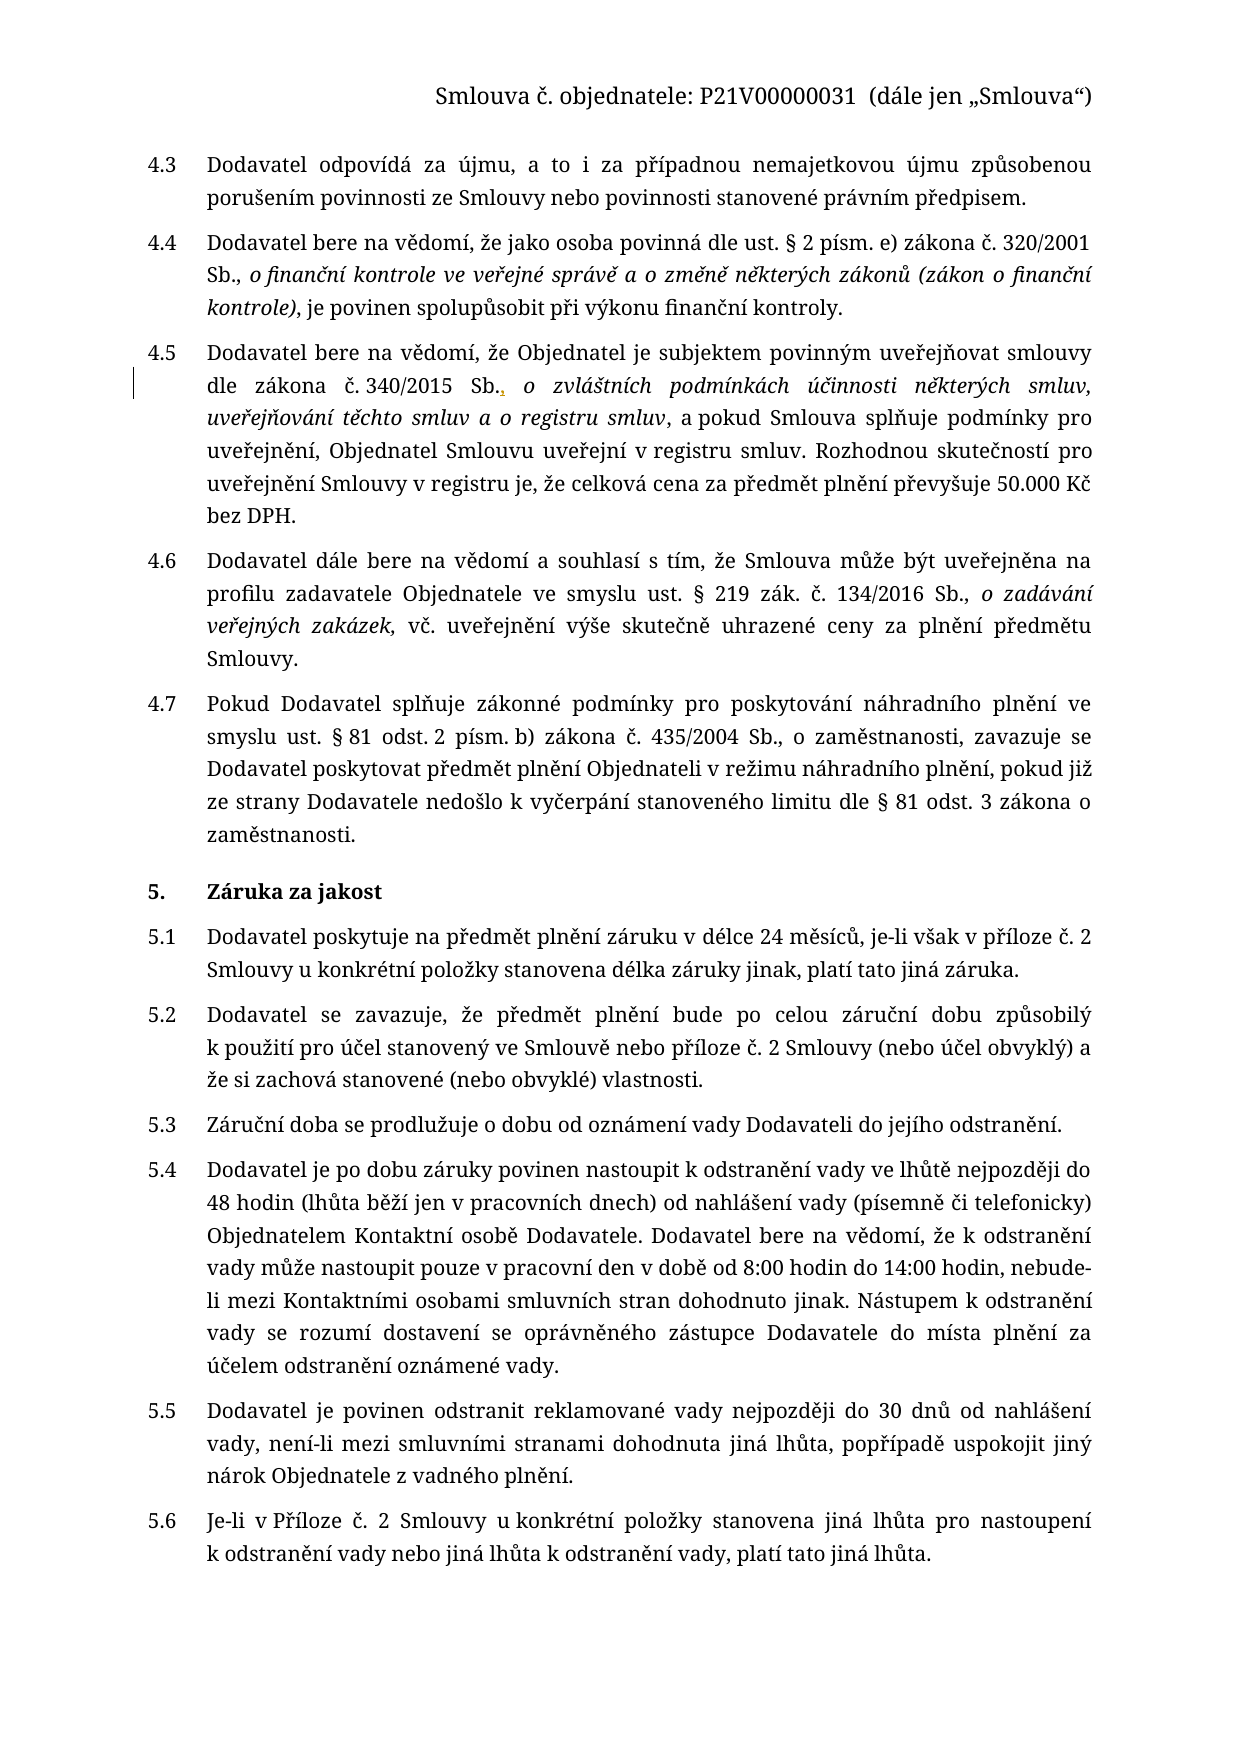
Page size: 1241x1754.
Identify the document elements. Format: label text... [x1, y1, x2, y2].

list Dodavatel poskytuje na předmět plnění záruku v délce 24 měsíců, je-li však v příloze č. 2 Smlouvy u konkrétní položky stanovena délka záruky jinak, platí tato jiná záruka. [148, 922, 1093, 983]
list Dodavatel odpovídá za újmu, a to i za případnou nemajetkovou újmu způsobenou porušením povinnosti ze Smlouvy nebo povinnosti stanovené právním předpisem. [148, 150, 1093, 211]
list Dodavatel se zavazuje, že předmět plnění bude po celou záruční dobu způsobilý k použití pro účel stanovený ve Smlouvě nebo příloze č. 2 Smlouvy (nebo účel obvyklý) a že si zachová stanovené (nebo obvyklé) vlastnosti. [148, 1000, 1093, 1094]
list Dodavatel je po dobu záruky povinen nastoupit k odstranění vady ve lhůtě nejpozději do 48 hodin (lhůta běží jen v pracovních dnech) od nahlášení vady (písemně či telefonicky) Objednatelem Kontaktní osobě Dodavatele. Dodavatel bere na vědomí, že k odstranění vady může nastoupit pouze v pracovní den v době od 8:00 hodin do 14:00 hodin, nebude-li mezi Kontaktními osobami smluvních stran dohodnuto jinak. Nástupem k odstranění vady se rozumí dostavení se oprávněného zástupce Dodavatele do místa plnění za účelem odstranění oznámené vady. [148, 1156, 1093, 1379]
list Dodavatel dále bere na vědomí a souhlasí s tím, že Smlouva může být uveřejněna na profilu zadavatele Objednatele ve smyslu ust. § 219 zák. č. 134/2016 Sb., o zadávání veřejných zakázek, vč. uveřejnění výše skutečně uhrazené ceny za plnění předmětu Smlouvy. [148, 546, 1093, 673]
list Dodavatel je povinen odstranit reklamované vady nejpozději do 30 dnů od nahlášení vady, není-li mezi smluvními stranami dohodnuta jiná lhůta, popřípadě uspokojit jiný nárok Objednatele z vadného plnění. [148, 1396, 1093, 1490]
list Záruka za jakost [148, 877, 1093, 906]
list Pokud Dodavatel splňuje zákonné podmínky pro poskytování náhradního plnění ve smyslu ust. § 81 odst. 2 písm. b) zákona č. 435/2004 Sb., o zaměstnanosti, zavazuje se Dodavatel poskytovat předmět plnění Objednateli v režimu náhradního plnění, pokud již ze strany Dodavatele nedošlo k vyčerpání stanoveného limitu dle § 81 odst. 3 zákona o zaměstnanosti. [148, 689, 1093, 848]
list Dodavatel bere na vědomí, že jako osoba povinná dle ust. § 2 písm. e) zákona č. 320/2001 Sb., o finanční kontrole ve veřejné správě a o změně některých zákonů (zákon o finanční kontrole), je povinen spolupůsobit při výkonu finanční kontroly. [148, 228, 1093, 322]
list Záruční doba se prodlužuje o dobu od oznámení vady Dodavateli do jejího odstranění. [148, 1110, 1093, 1139]
list Je-li v Příloze č. 2 Smlouvy u konkrétní položky stanovena jiná lhůta pro nastoupení k odstranění vady nebo jiná lhůta k odstranění vady, platí tato jiná lhůta. [148, 1507, 1093, 1568]
list Dodavatel bere na vědomí, že Objednatel je subjektem povinným uveřejňovat smlouvy dle zákona č. 340/2015 Sb. o zvláštních podmínkách účinnosti některých smluv, uveřejňování těchto smluv a o registru smluv, a pokud Smlouva splňuje podmínky pro uveřejnění, Objednatel Smlouvu uveřejní v registru smluv. Rozhodnou skutečností pro uveřejnění Smlouvy v registru je, že celková cena za předmět plnění převyšuje 50.000 Kč bez DPH. [148, 338, 1093, 530]
